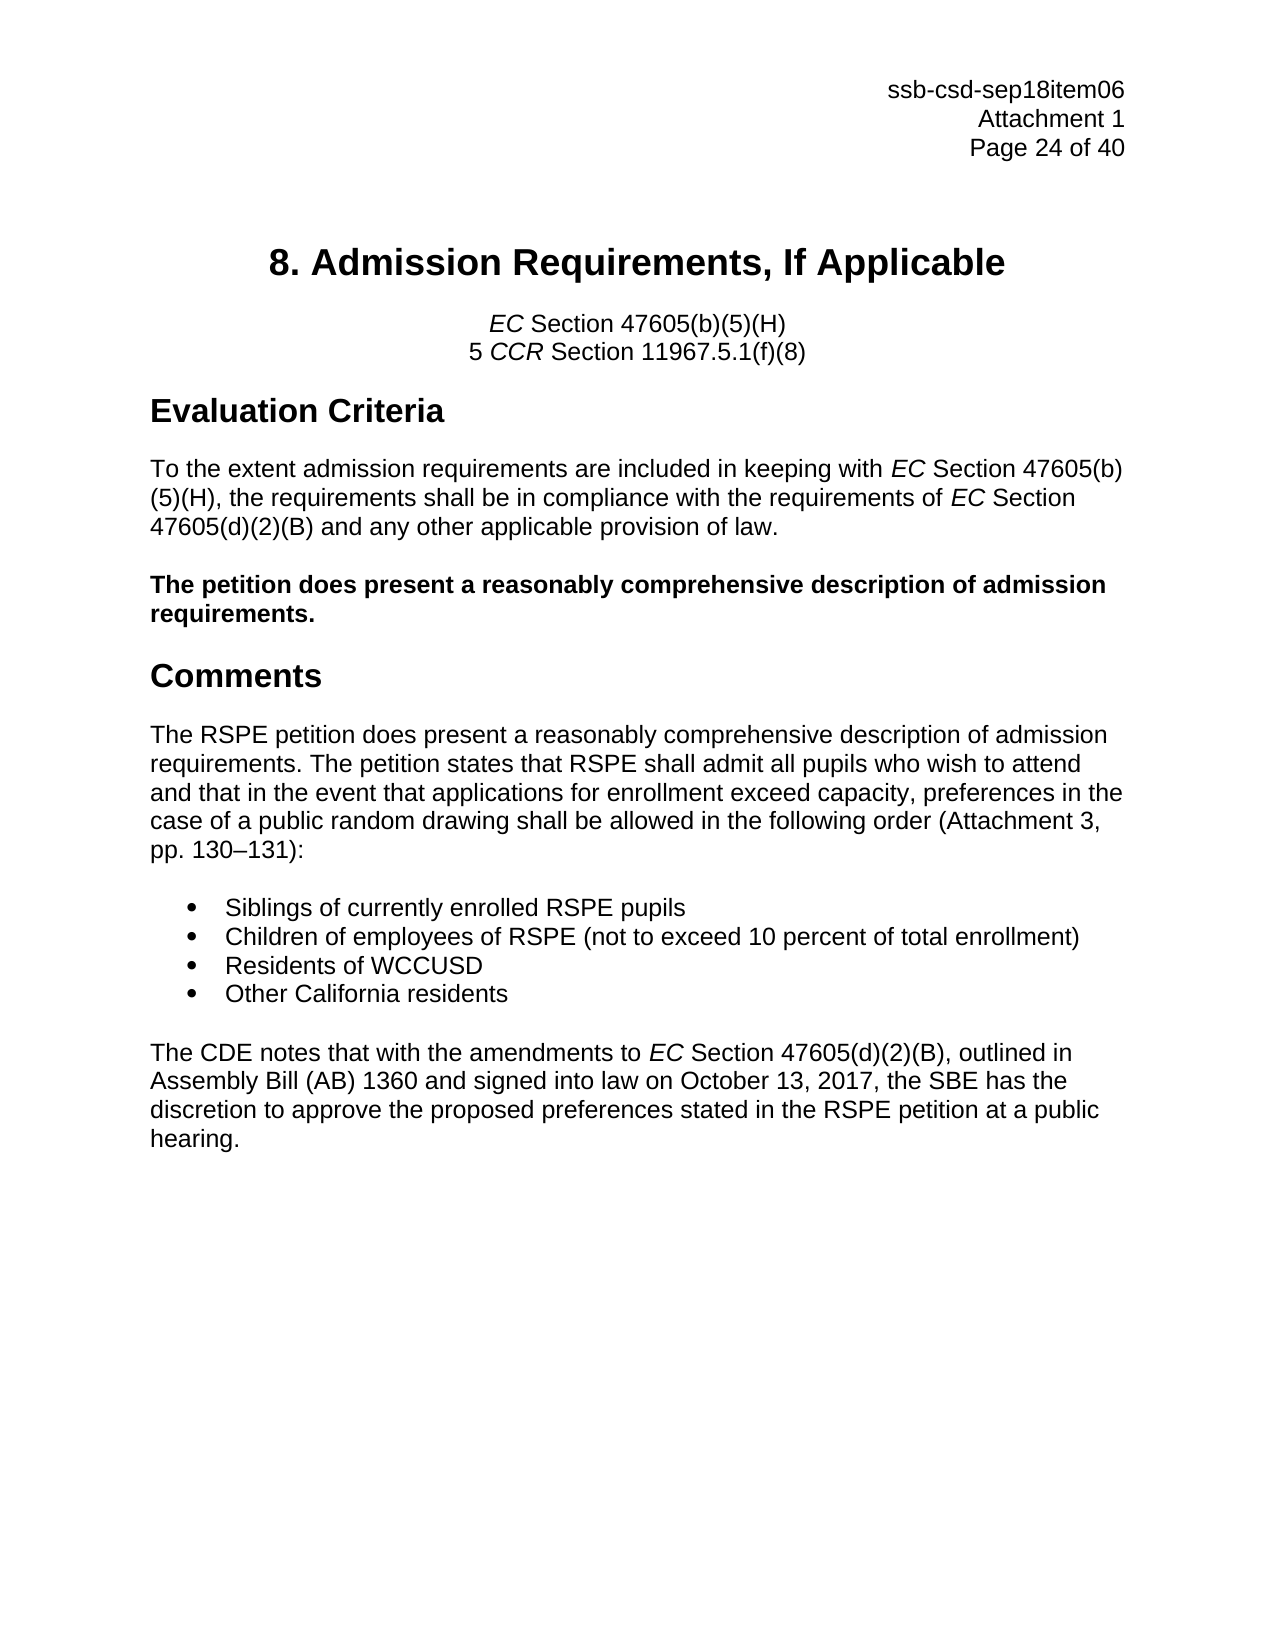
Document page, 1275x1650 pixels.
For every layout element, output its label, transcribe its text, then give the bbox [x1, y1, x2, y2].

list Children of employees of RSPE (not to exceed 10 percent of total enrollment) [187, 922, 1125, 951]
subtitle Comments [150, 657, 1125, 695]
list Other California residents [187, 979, 1125, 1008]
list Siblings of currently enrolled RSPE pupils [187, 893, 1125, 922]
text The petition does present a reasonably comprehensive description of admission requirements. [150, 570, 1125, 627]
text The CDE notes that with the amendments to EC Section 47605(d)(2)(B), outlined in Assembly Bill (AB) 1360 and signed into law on October 13, 2017, the SBE has the discretion to approve the proposed preferences stated in the RSPE petition at a public hearing. [150, 1037, 1125, 1152]
subtitle Evaluation Criteria [150, 391, 1125, 429]
text To the extent admission requirements are included in keeping with EC Section 47605(b)(5)(H), the requirements shall be in compliance with the requirements of EC Section 47605(d)(2)(B) and any other applicable provision of law. [150, 454, 1125, 541]
text 5 CCR Section 11967.5.1(f)(8) [150, 337, 1125, 366]
subtitle 8. Admission Requirements, If Applicable [150, 240, 1125, 283]
text EC Section 47605(b)(5)(H) [150, 308, 1125, 337]
list Residents of WCCUSD [187, 951, 1125, 979]
text The RSPE petition does present a reasonably comprehensive description of admission requirements. The petition states that RSPE shall admit all pupils who wish to attend and that in the event that applications for enrollment exceed capacity, preferences in the case of a public random drawing shall be allowed in the following order (Attachment 3, pp. 130–131): [150, 720, 1125, 864]
